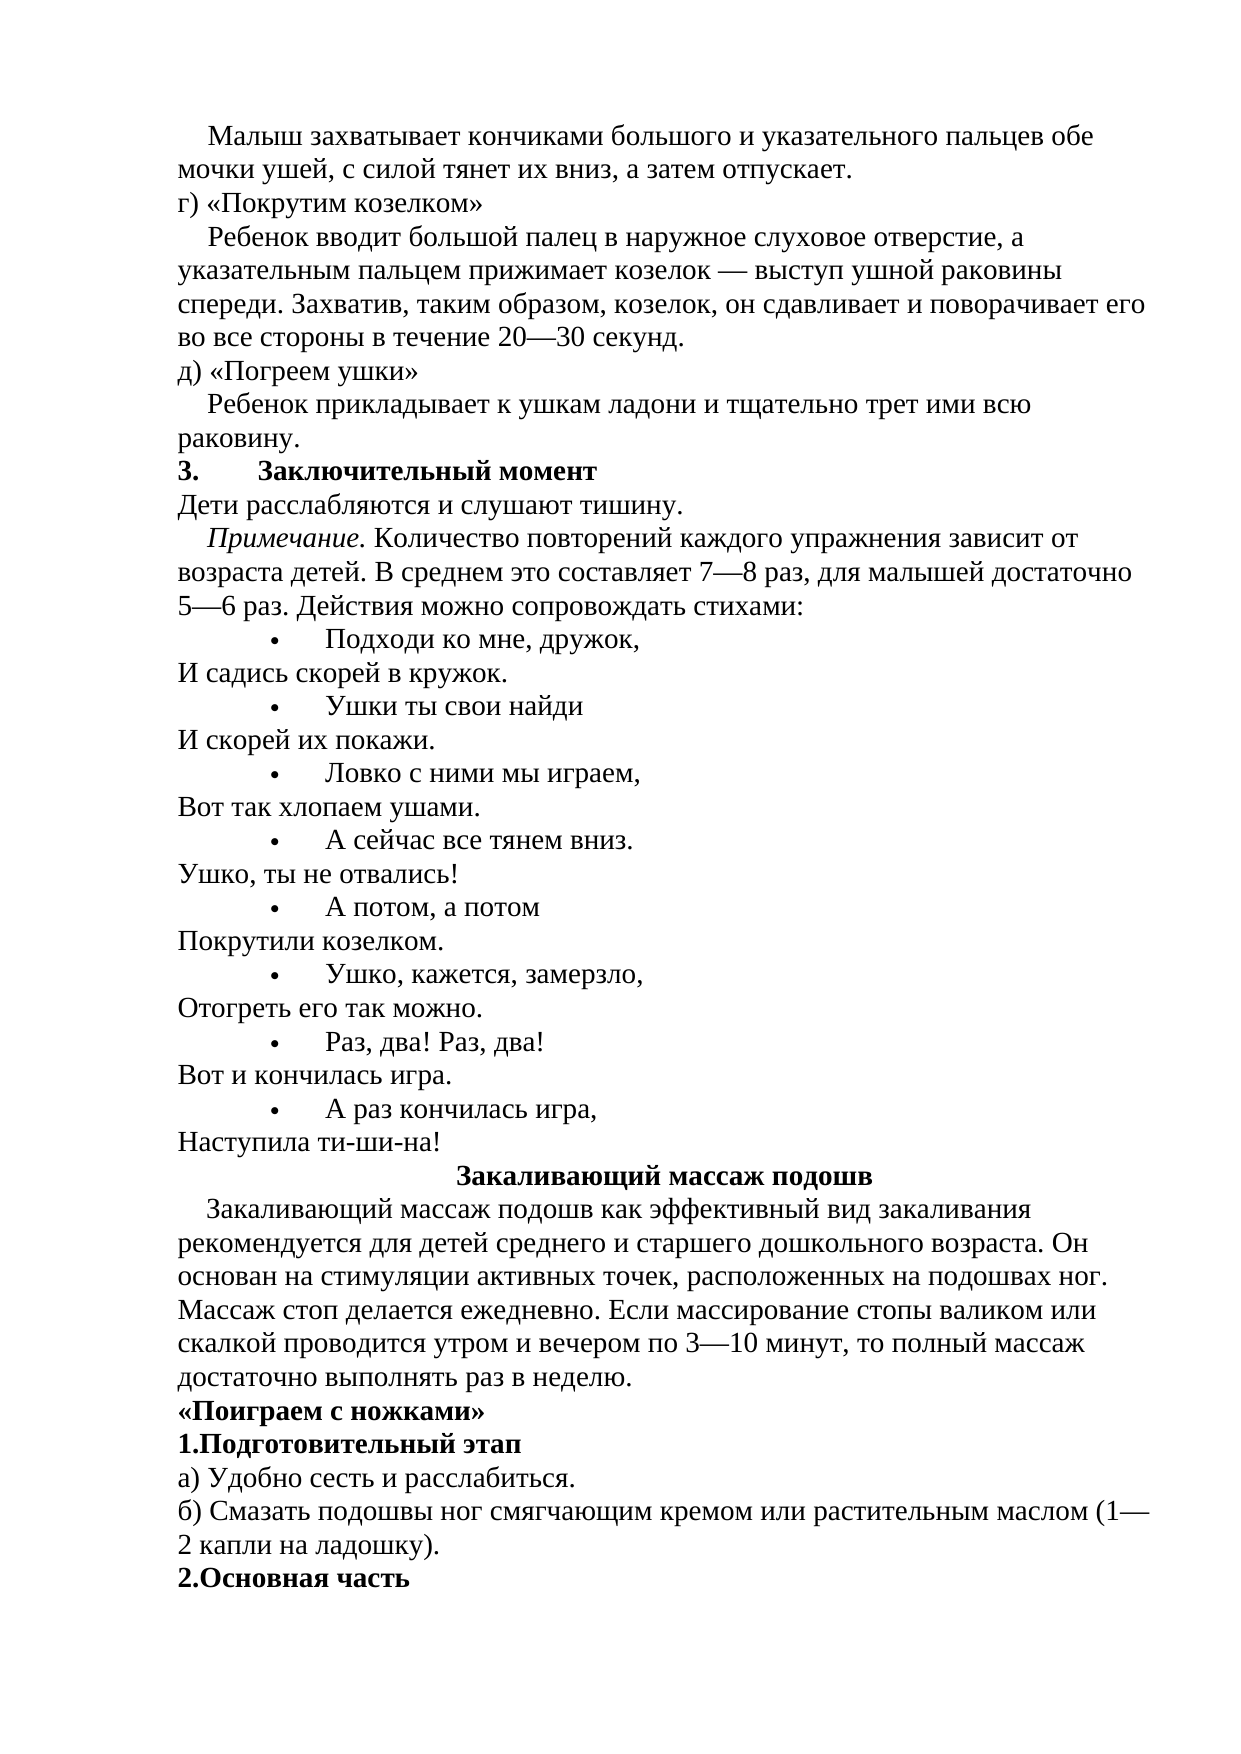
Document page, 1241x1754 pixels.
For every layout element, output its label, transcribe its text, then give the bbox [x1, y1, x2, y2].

text Закаливающий массаж подошв [177, 1158, 1152, 1191]
text Малыш захватывает кончиками большого и указательного пальцев обе мочки ушей, с силой тянет их вниз, а затем отпускает. [177, 118, 1152, 185]
text «Поиграем с ножками» [177, 1393, 1152, 1426]
list Подходи ко мне, дружок, И садись скорей в кружок. [177, 621, 1152, 688]
text Ребенок прикладывает к ушкам ладони и тщательно трет ими всю раковину. [177, 386, 1152, 453]
text 2.Основная часть [177, 1560, 1152, 1594]
text Примечание. Количество повторений каждого упражнения зависит от возраста детей. В среднем это составляет 7—8 раз, для малышей достаточно 5—6 раз. Действия можно сопровождать стихами: [177, 521, 1152, 621]
list Раз, два! Раз, два! Вот и кончилась игра. [177, 1024, 1152, 1091]
list Ловко с ними мы играем, Вот так хлопаем ушами. [177, 755, 1152, 822]
text г) «Покрутим козелком» [177, 185, 1152, 219]
list А раз кончилась игра, Наступила ти-ши-на! [177, 1091, 1152, 1158]
text 3. Заключительный момент [177, 453, 1152, 487]
list А потом, а потом Покрутили козелком. [177, 889, 1152, 957]
list Ушко, кажется, замерзло, Отогреть его так можно. [177, 957, 1152, 1024]
text а) Удобно сесть и расслабиться. [177, 1460, 1152, 1493]
list Ушки ты свои найди И скорей их покажи. [177, 688, 1152, 755]
text Ребенок вводит большой палец в наружное слуховое отверстие, а указательным пальцем прижимает козелок — выступ ушной раковины спереди. Захватив, таким образом, козелок, он сдавливает и поворачивает его во все стороны в течение 20—30 секунд. [177, 219, 1152, 353]
text б) Смазать подошвы ног смягчающим кремом или растительным маслом (1—2 капли на ладошку). [177, 1493, 1152, 1560]
list А сейчас все тянем вниз. Ушко, ты не отвались! [177, 822, 1152, 889]
text д) «Погреем ушки» [177, 353, 1152, 386]
text Закаливающий массаж подошв как эффективный вид закаливания рекомендуется для детей среднего и старшего дошкольного возраста. Он основан на стимуляции активных точек, расположенных на подошвах ног. Массаж стоп делается ежедневно. Если массирование стопы валиком или скалкой проводится утром и вечером по 3—10 минут, то полный массаж достаточно выполнять раз в неделю. [177, 1191, 1152, 1393]
text Дети расслабляются и слушают тишину. [177, 487, 1152, 521]
text 1.Подготовительный этап [177, 1426, 1152, 1460]
